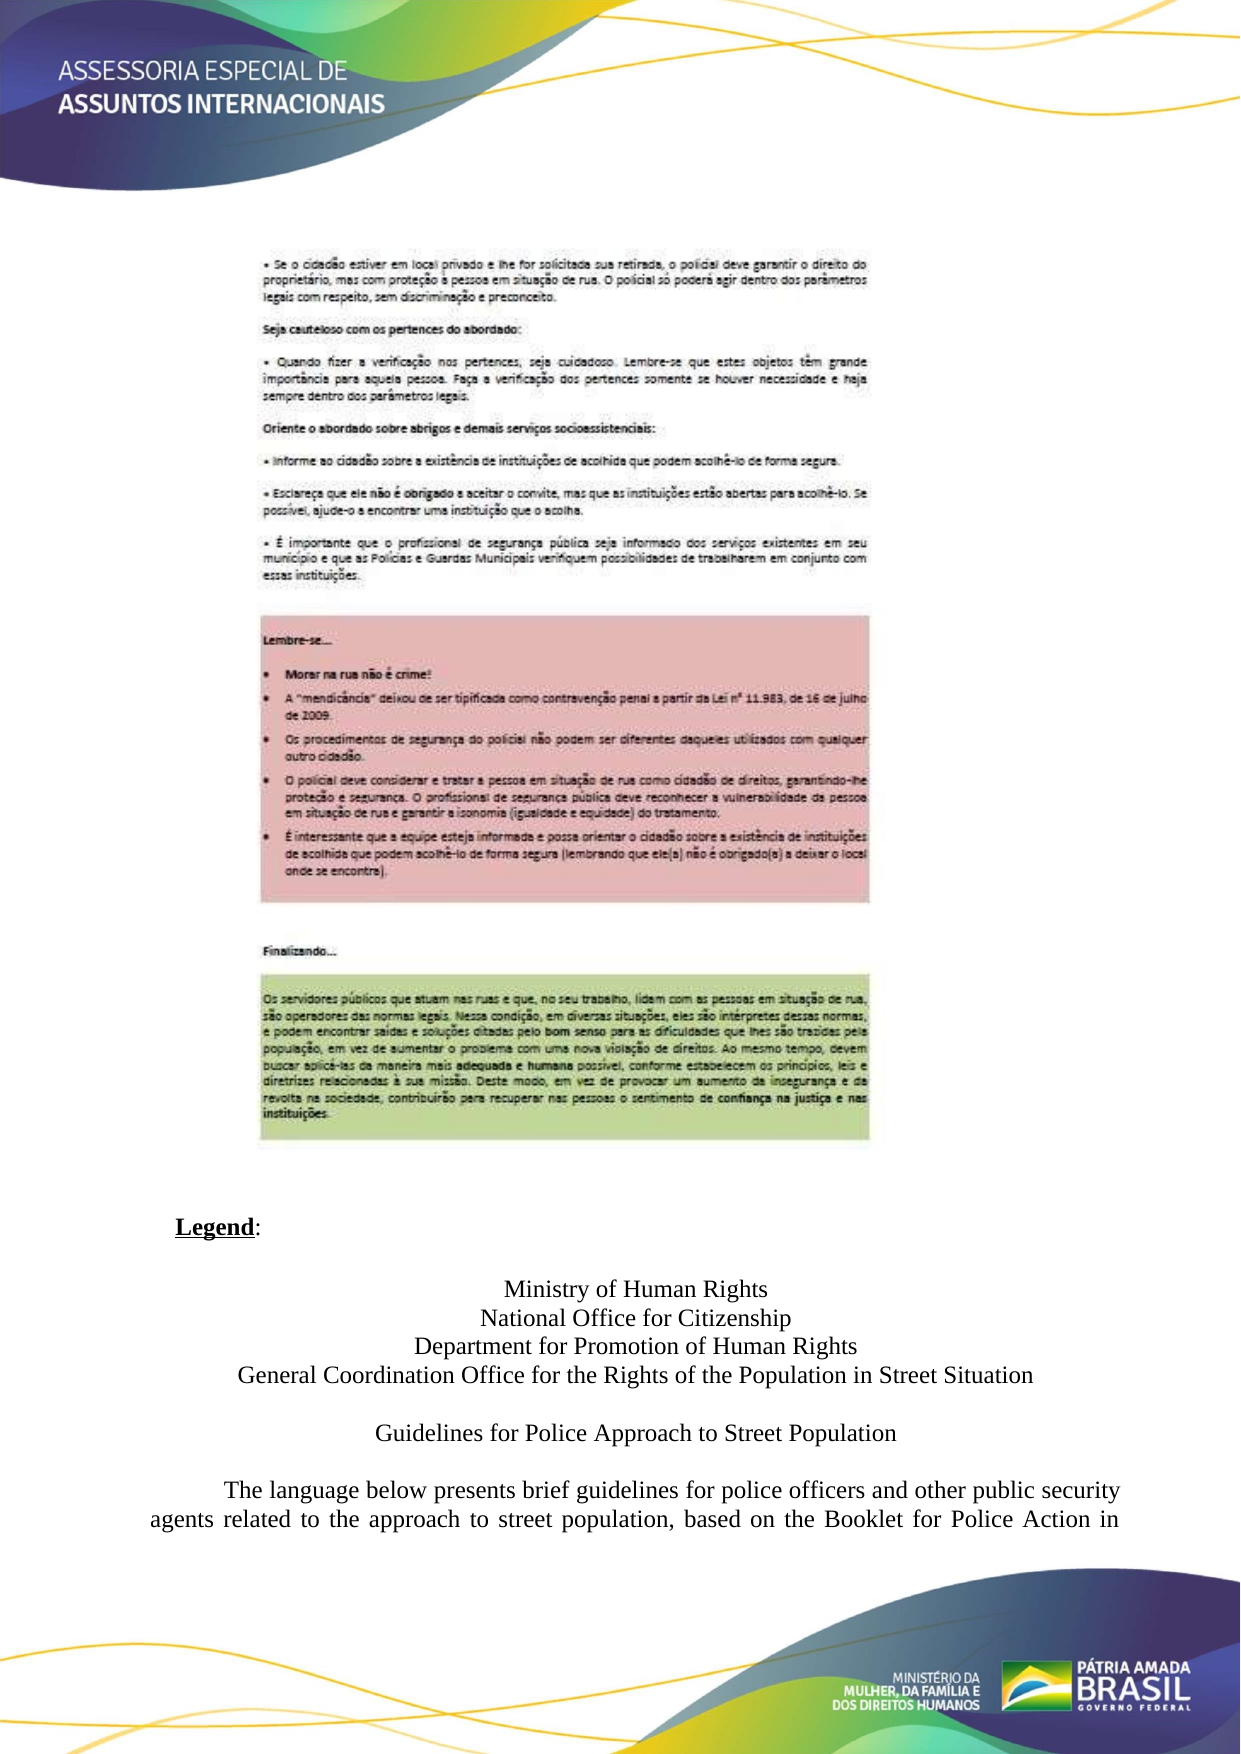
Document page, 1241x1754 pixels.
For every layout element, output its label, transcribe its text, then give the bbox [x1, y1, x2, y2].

text General Coordination Office for the Rights of the Population in Street Situation [150, 1360, 1121, 1389]
text Guidelines for Police Approach to Street Population [150, 1418, 1121, 1446]
text Legend: [175, 1212, 1123, 1241]
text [150, 1475, 1121, 1533]
text Ministry of Human Rights [150, 1274, 1121, 1303]
text Department for Promotion of Human Rights [150, 1331, 1121, 1360]
picture [0, 0, 1241, 1754]
text National Office for Citizenship [150, 1303, 1121, 1331]
